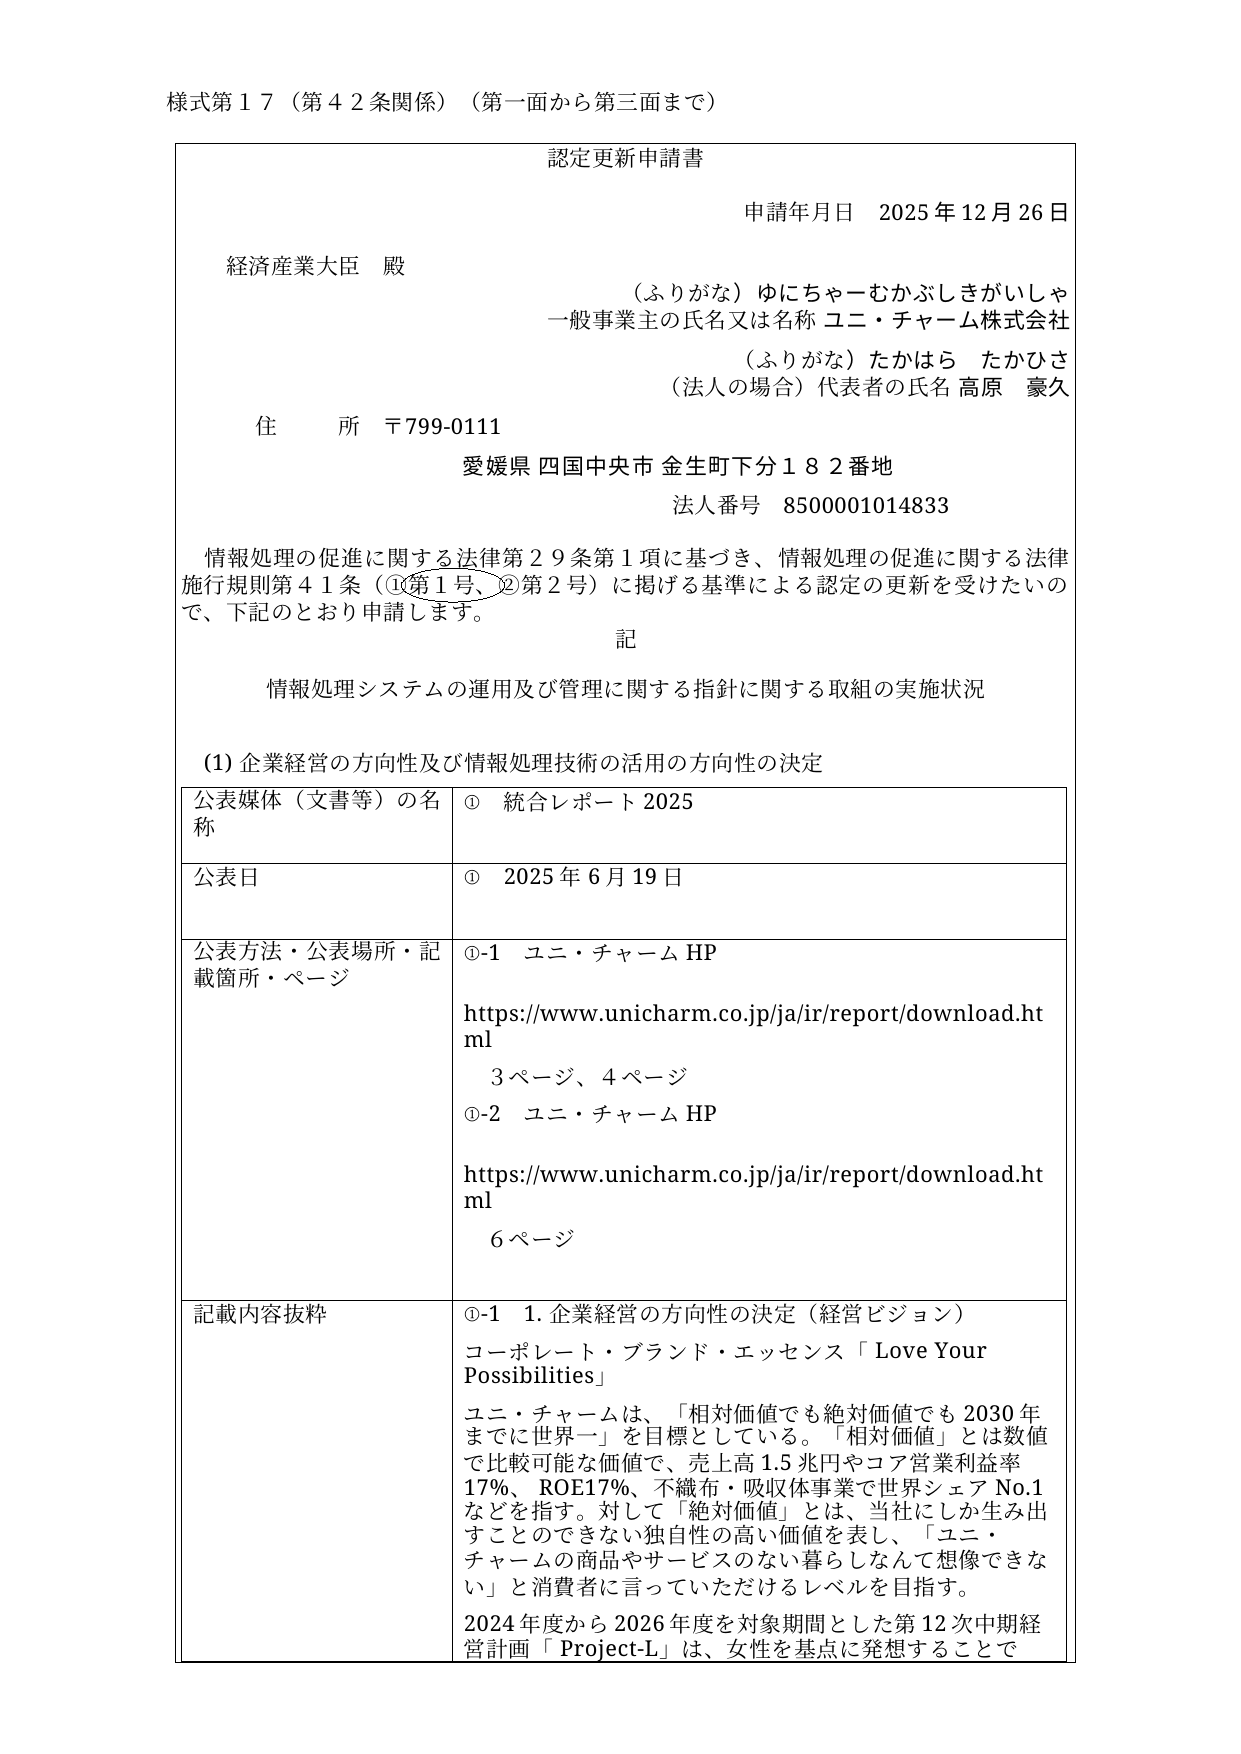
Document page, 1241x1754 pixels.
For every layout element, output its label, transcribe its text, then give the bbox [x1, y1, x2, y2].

text 様式第１７（第４２条関係）（第一面から第三面まで） [167, 89, 1070, 116]
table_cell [176, 626, 1075, 1662]
table_header 認定更新申請書 申請年月日 2025年12月26日 経済産業大臣 殿 （ふりがな）ゆにちゃーむかぶしきがいしゃ 一般事業主の氏名又は名称 ユニ・チャーム株式会社 （ふりがな）たかはら たかひさ （法人の場合）代表者の氏名 高原 豪久 住所 〒799-0111 愛媛県 四国中央市 金生町下分１８２番地 法人番号 8500001014833 情報処理の促進に関する法律第２９条第１項に基づき、情報処理の促進に関する法律施行規則第４１条（①第１号、②第２号）に掲げる基準による認定の更新を受けたいので、下記のとおり申請します。 [176, 144, 1075, 626]
